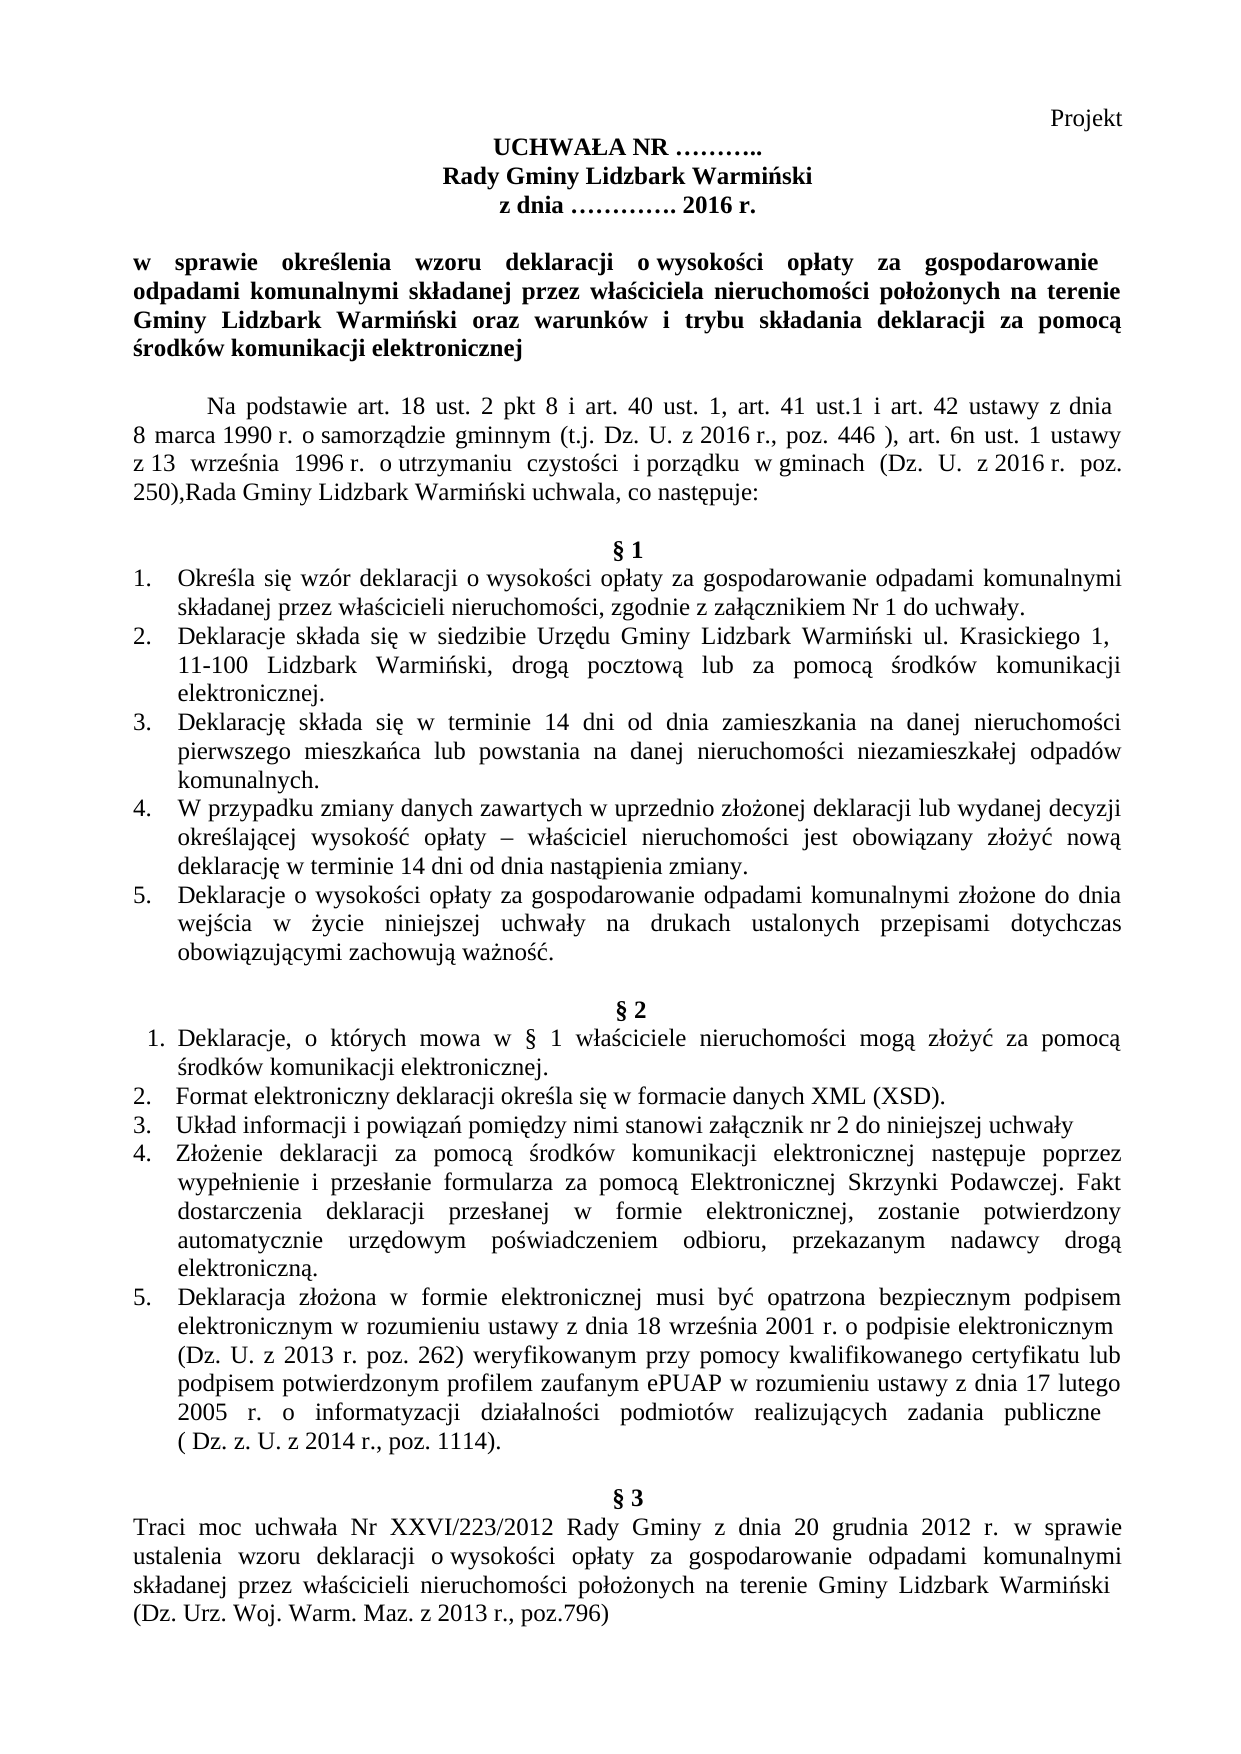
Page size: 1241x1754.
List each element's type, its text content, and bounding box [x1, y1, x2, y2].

text Na podstawie art. 18 ust. 2 pkt 8 i art. 40 ust. 1, art. 41 ust.1 i art. 42 ustawy z dnia 8 marca 1990 r. o samorządzie gminnym (t.j. Dz. U. z 2016 r., poz. 446 ), art. 6n ust. 1 ustawy z 13 września 1996 r. o utrzymaniu czystości i porządku w gminach (Dz. U. z 2016 r. poz. 250),Rada Gminy Lidzbark Warmiński uchwala, co następuje: [133, 391, 1122, 506]
list Deklaracje o wysokości opłaty za gospodarowanie odpadami komunalnymi złożone do dnia wejścia w życie niniejszej uchwały na drukach ustalonych przepisami dotychczas obowiązującymi zachowują ważność. [133, 880, 1122, 966]
list Układ informacji i powiązań pomiędzy nimi stanowi załącznik nr 2 do niniejszej uchwały [133, 1110, 1122, 1138]
text Traci moc uchwała Nr XXVI/223/2012 Rady Gminy z dnia 20 grudnia 2012 r. w sprawie ustalenia wzoru deklaracji o wysokości opłaty za gospodarowanie odpadami komunalnymi składanej przez właścicieli nieruchomości położonych na terenie Gminy Lidzbark Warmiński (Dz. Urz. Woj. Warm. Maz. z 2013 r., poz.796) [133, 1512, 1122, 1627]
list Deklaracja złożona w formie elektronicznej musi być opatrzona bezpiecznym podpisem elektronicznym w rozumieniu ustawy z dnia 18 września 2001 r. o podpisie elektronicznym (Dz. U. z 2013 r. poz. 262) weryfikowanym przy pomocy kwalifikowanego certyfikatu lub podpisem potwierdzonym profilem zaufanym ePUAP w rozumieniu ustawy z dnia 17 lutego 2005 r. o informatyzacji działalności podmiotów realizujących zadania publiczne ( Dz. z. U. z 2014 r., poz. 1114). [133, 1282, 1122, 1455]
list Deklarację składa się w terminie 14 dni od dnia zamieszkania na danej nieruchomości pierwszego mieszkańca lub powstania na danej nieruchomości niezamieszkałej odpadów komunalnych. [133, 707, 1122, 793]
text z dnia …………. 2016 r. [133, 190, 1122, 218]
list Określa się wzór deklaracji o wysokości opłaty za gospodarowanie odpadami komunalnymi składanej przez właścicieli nieruchomości, zgodnie z załącznikiem Nr 1 do uchwały. [133, 563, 1122, 621]
text UCHWAŁA NR ……….. [133, 132, 1122, 161]
list Deklaracje, o których mowa w § 1 właściciele nieruchomości mogą złożyć za pomocą środków komunikacji elektronicznej. [147, 1023, 1122, 1081]
list W przypadku zmiany danych zawartych w uprzednio złożonej deklaracji lub wydanej decyzji określającej wysokość opłaty – właściciel nieruchomości jest obowiązany złożyć nową deklarację w terminie 14 dni od dnia nastąpienia zmiany. [133, 793, 1122, 880]
text § 3 [133, 1483, 1122, 1512]
list Deklaracje składa się w siedzibie Urzędu Gminy Lidzbark Warmiński ul. Krasickiego 1, 11-100 Lidzbark Warmiński, drogą pocztową lub za pomocą środków komunikacji elektronicznej. [133, 621, 1122, 707]
text Rady Gminy Lidzbark Warmiński [133, 161, 1122, 190]
text § 1 [133, 535, 1122, 563]
text § 2 [133, 995, 1122, 1023]
list Format elektroniczny deklaracji określa się w formacie danych XML (XSD). [133, 1081, 1122, 1110]
text w sprawie określenia wzoru deklaracji o wysokości opłaty za gospodarowanie odpadami komunalnymi składanej przez właściciela nieruchomości położonych na terenie Gminy Lidzbark Warmiński oraz warunków i trybu składania deklaracji za pomocą środków komunikacji elektronicznej [133, 247, 1122, 362]
text Projekt [133, 103, 1122, 132]
list Złożenie deklaracji za pomocą środków komunikacji elektronicznej następuje poprzez wypełnienie i przesłanie formularza za pomocą Elektronicznej Skrzynki Podawczej. Fakt dostarczenia deklaracji przesłanej w formie elektronicznej, zostanie potwierdzony automatycznie urzędowym poświadczeniem odbioru, przekazanym nadawcy drogą elektroniczną. [133, 1138, 1122, 1282]
